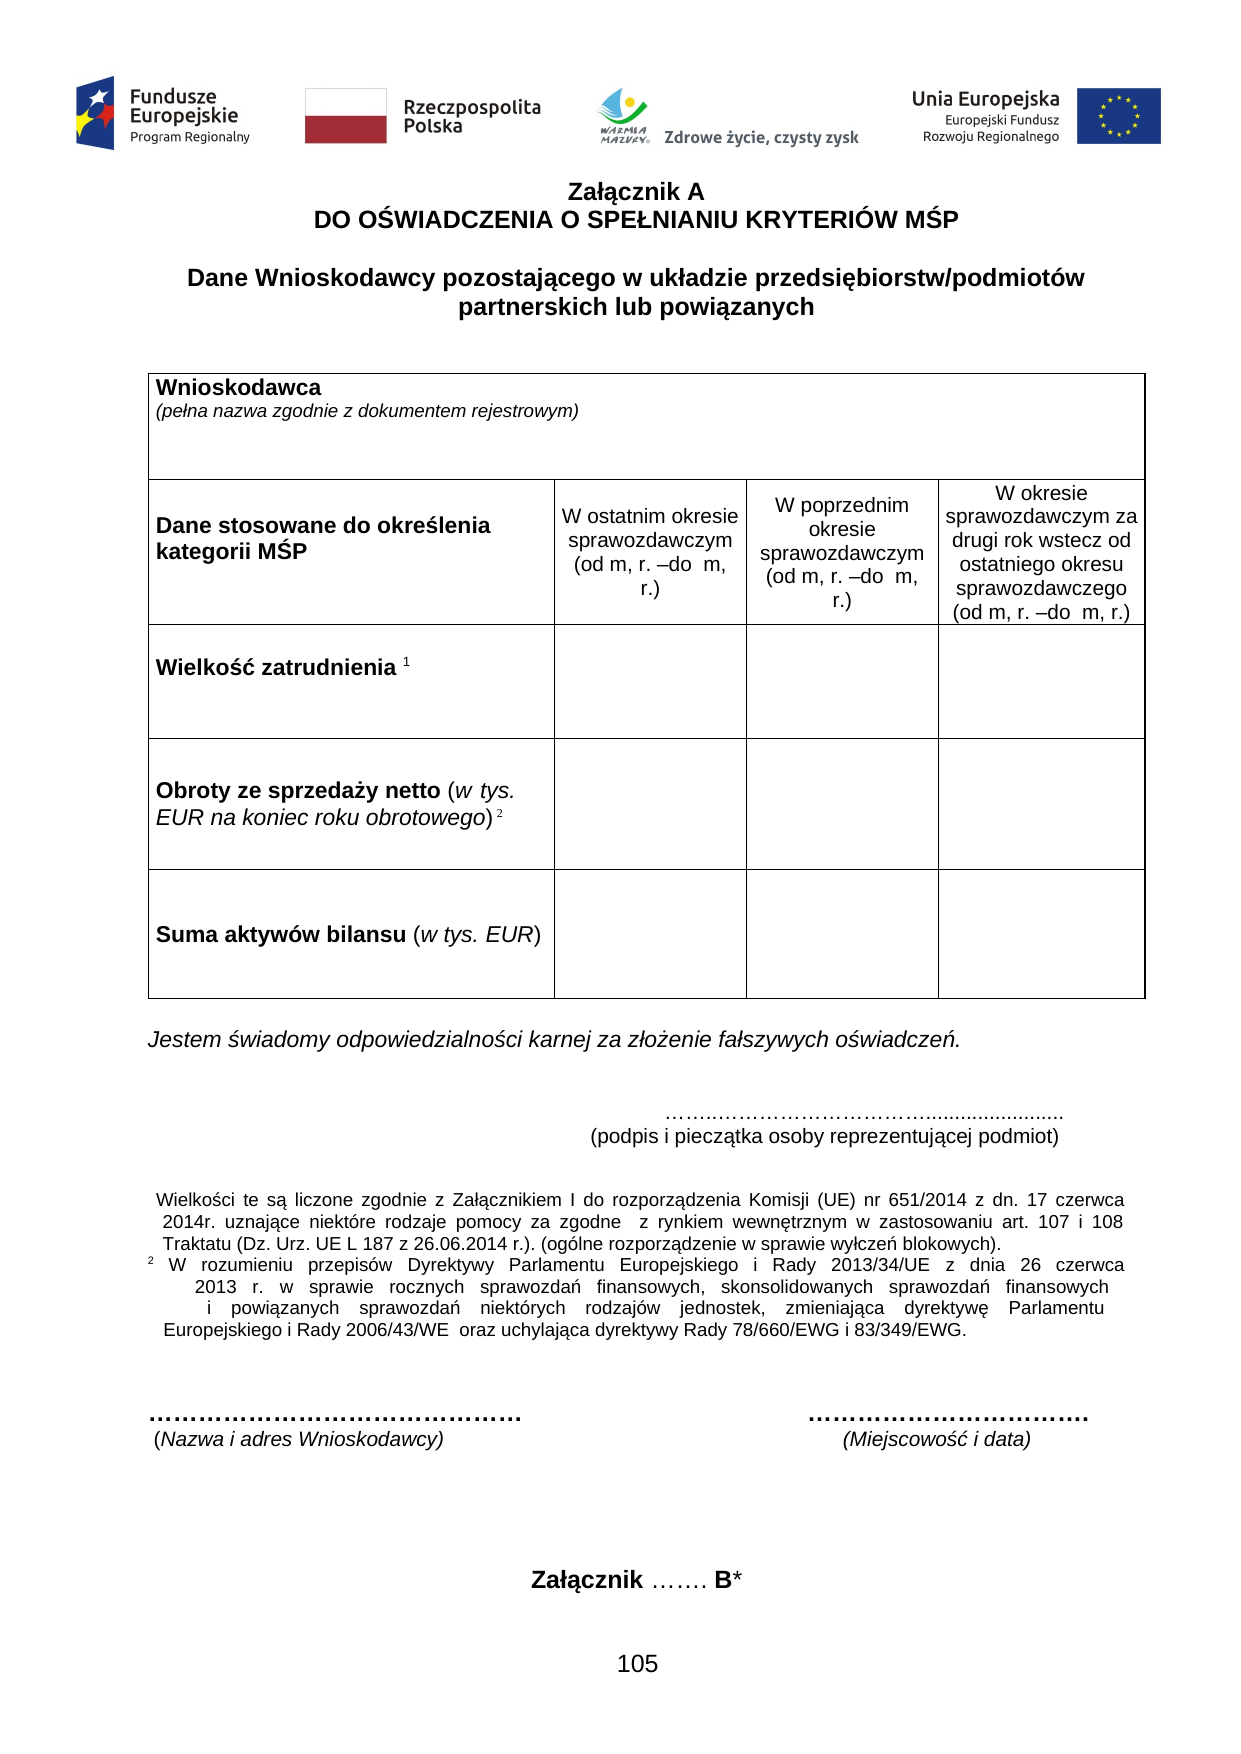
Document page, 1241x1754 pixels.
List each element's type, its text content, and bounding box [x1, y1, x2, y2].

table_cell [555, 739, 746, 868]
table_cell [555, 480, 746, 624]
text ……..…………………………........................ [664, 1100, 1125, 1124]
text (Nazwa i adres Wnioskodawcy) (Miejscowość i data) [148, 1426, 1125, 1450]
text ……………………………………… ……………………………. [148, 1398, 1125, 1426]
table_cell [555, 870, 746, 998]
text Dane Wnioskodawcy pozostającego w układzie przedsiębiorstw/podmiotów partnerskich lub powiązanych [148, 263, 1125, 320]
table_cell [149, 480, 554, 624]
text DO OŚWIADCZENIA O SPEŁNIANIU KRYTERIÓW MŚP [148, 205, 1125, 234]
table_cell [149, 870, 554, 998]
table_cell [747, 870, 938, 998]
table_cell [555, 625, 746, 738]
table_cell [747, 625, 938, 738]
text 2 W rozumieniu przepisów Dyrektywy Parlamentu Europejskiego i Rady 2013/34/UE z dnia 26 czerwca 2013 r. w sprawie rocznych sprawozdań finansowych, skonsolidowanych sprawozdań finansowych i powiązanych sprawozdań niektórych rodzajów jednostek, zmieniająca dyrektywę Parlamentu Europejskiego i Rady 2006/43/WE oraz uchylająca dyrektywy Rady 78/660/EWG i 83/349/EWG. [148, 1254, 1125, 1340]
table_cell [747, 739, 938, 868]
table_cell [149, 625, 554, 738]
text Załącznik ……. B* [148, 1565, 1125, 1594]
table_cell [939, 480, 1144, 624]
text Jestem świadomy odpowiedzialności karnej za złożenie fałszywych oświadczeń. [148, 1026, 1125, 1052]
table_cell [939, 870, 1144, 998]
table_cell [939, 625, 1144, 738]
text (podpis i pieczątka osoby reprezentującej podmiot) [590, 1124, 1125, 1148]
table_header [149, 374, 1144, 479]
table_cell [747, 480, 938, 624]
text Wielkości te są liczone zgodnie z Załącznikiem I do rozporządzenia Komisji (UE) nr 651/2014 z dn. 17 czerwca 2014r. uznające niektóre rodzaje pomocy za zgodne z rynkiem wewnętrznym w zastosowaniu art. 107 i 108 Traktatu (Dz. Urz. UE L 187 z 26.06.2014 r.). (ogólne rozporządzenie w sprawie wyłczeń blokowych). [148, 1189, 1125, 1254]
text Załącznik A [148, 168, 1125, 205]
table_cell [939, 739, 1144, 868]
picture [35, 55, 1198, 168]
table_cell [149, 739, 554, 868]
